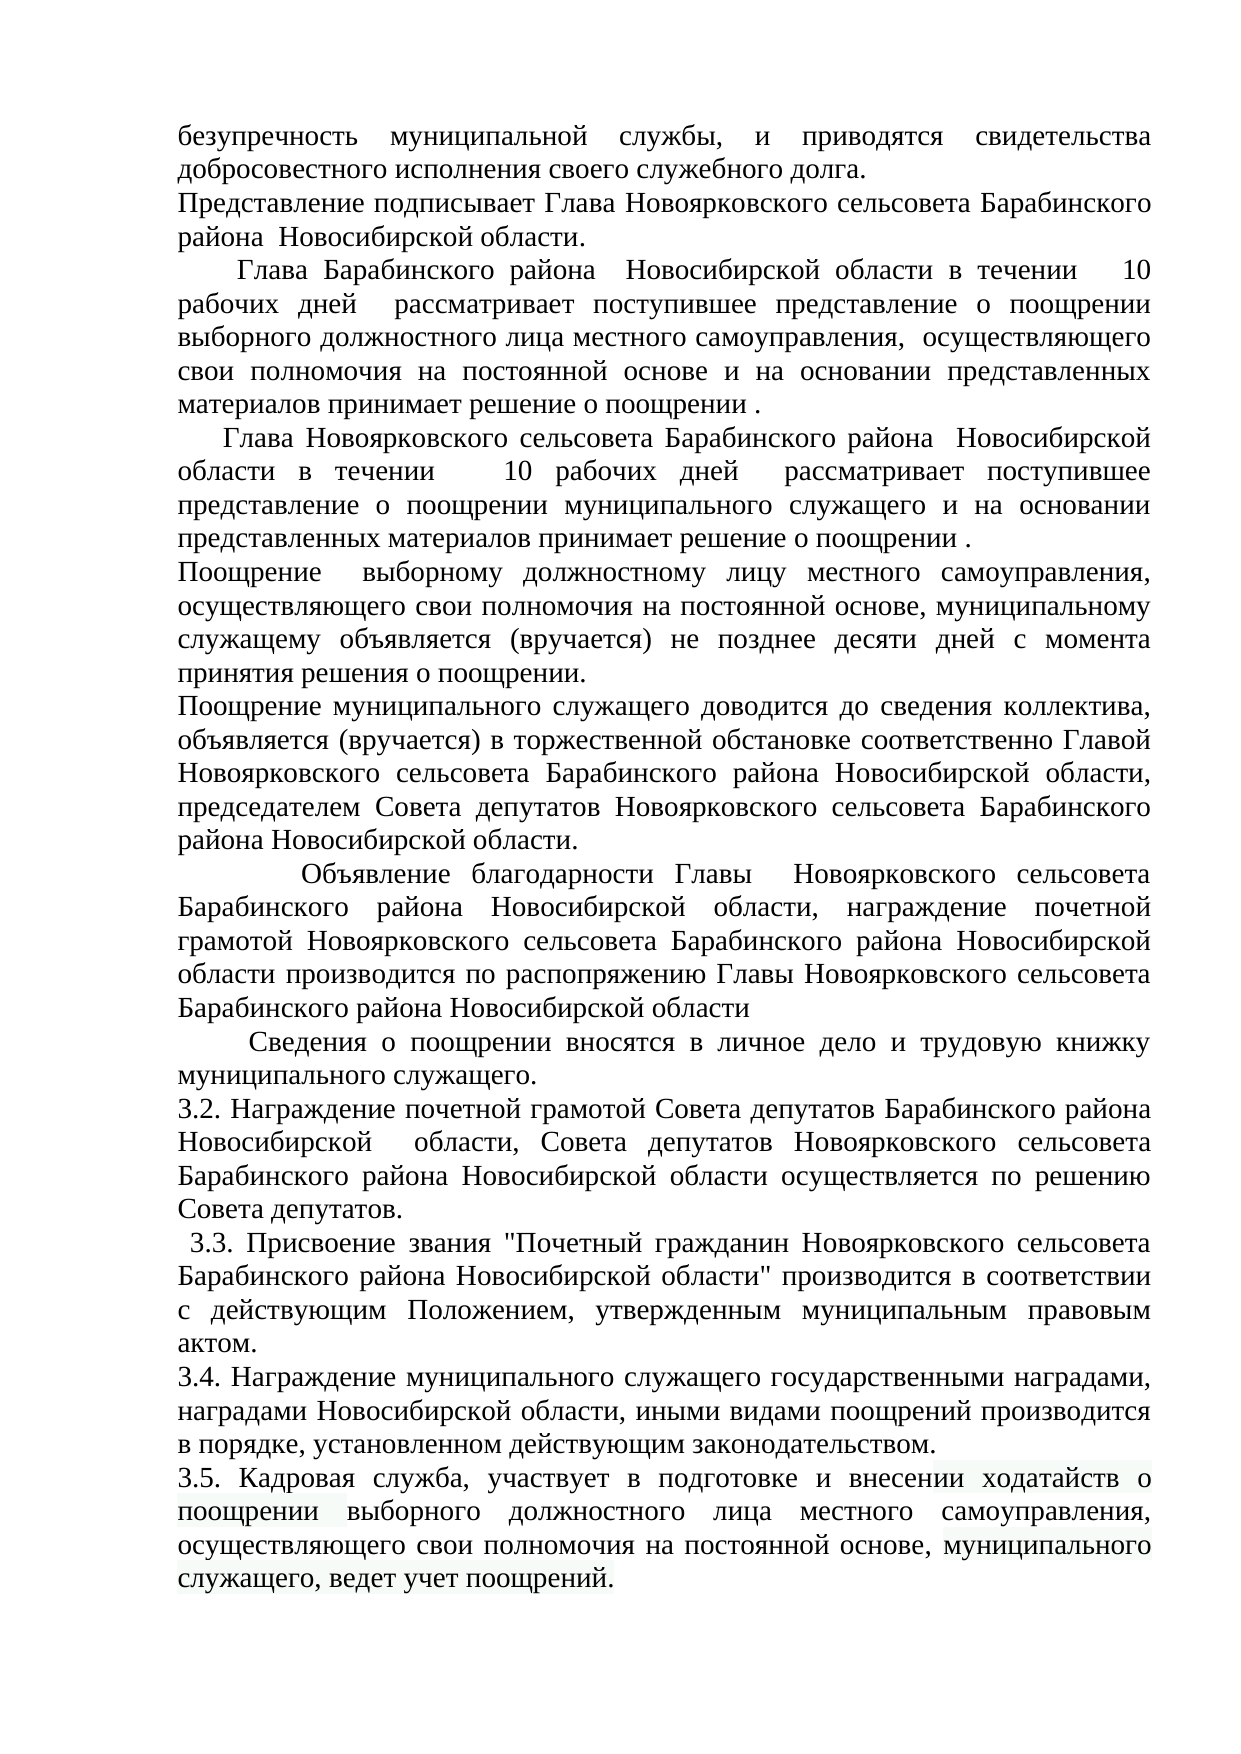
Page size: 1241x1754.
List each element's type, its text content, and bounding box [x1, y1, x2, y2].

text 3.2. Награждение почетной грамотой Совета депутатов Барабинского района Новосибирской области, Совета депутатов Новоярковского сельсовета Барабинского района Новосибирской области осуществляется по решению Совета депутатов. [177, 1091, 1152, 1225]
text 3.4. Награждение муниципального служащего государственными наградами, наградами Новосибирской области, иными видами поощрений производится в порядке, установленном действующим законодательством. [177, 1359, 1152, 1460]
text Объявление благодарности Главы Новоярковского сельсовета Барабинского района Новосибирской области, награждение почетной грамотой Новоярковского сельсовета Барабинского района Новосибирской области производится по распопряжению Главы Новоярковского сельсовета Барабинского района Новосибирской области [177, 856, 1152, 1024]
text Поощрение муниципального служащего доводится до сведения коллектива, объявляется (вручается) в торжественной обстановке соответственно Главой Новоярковского сельсовета Барабинского района Новосибирской области, председателем Совета депутатов Новоярковского сельсовета Барабинского района Новосибирской области. [177, 688, 1152, 856]
text Представление подписывает Глава Новоярковского сельсовета Барабинского района Новосибирской области. [177, 185, 1152, 252]
text 3.5. Кадровая служба, участвует в подготовке и внесении ходатайств о поощрении выборного должностного лица местного самоуправления, осуществляющего свои полномочия на постоянной основе, муниципального служащего, ведет учет поощрений. [177, 1460, 1152, 1594]
text Глава Барабинского района Новосибирской области в течении 10 рабочих дней рассматривает поступившее представление о поощрении выборного должностного лица местного самоуправления, осуществляющего свои полномочия на постоянной основе и на основании представленных материалов принимает решение о поощрении . [177, 252, 1152, 420]
text Глава Новоярковского сельсовета Барабинского района Новосибирской области в течении 10 рабочих дней рассматривает поступившее представление о поощрении муниципального служащего и на основании представленных материалов принимает решение о поощрении . [177, 420, 1152, 554]
text 3.3. Присвоение звания "Почетный гражданин Новоярковского сельсовета Барабинского района Новосибирской области" производится в соответствии с действующим Положением, утвержденным муниципальным правовым актом. [177, 1225, 1152, 1359]
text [177, 118, 1152, 185]
text Поощрение выборному должностному лицу местного самоуправления, осуществляющего свои полномочия на постоянной основе, муниципальному служащему объявляется (вручается) не позднее десяти дней с момента принятия решения о поощрении. [177, 554, 1152, 688]
text Сведения о поощрении вносятся в личное дело и трудовую книжку муниципального служащего. [177, 1024, 1152, 1091]
